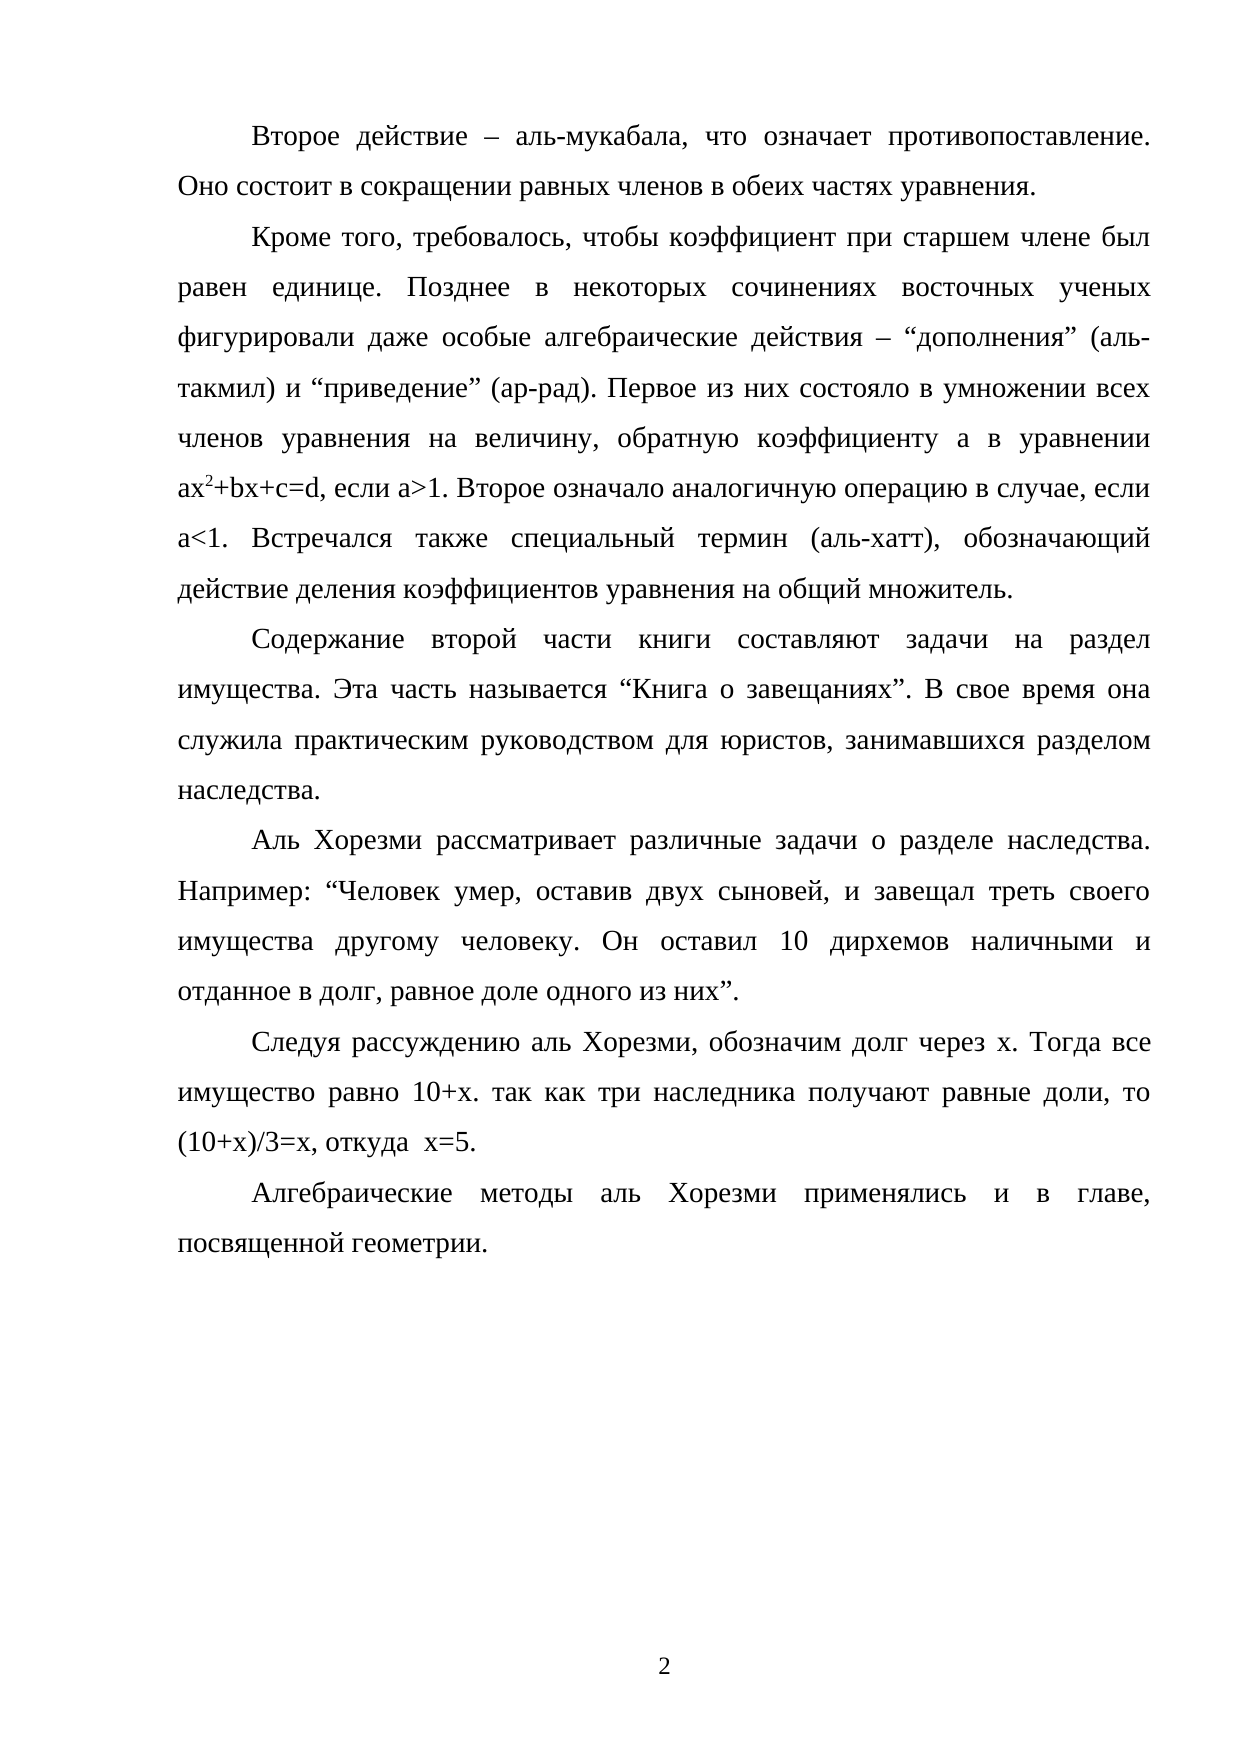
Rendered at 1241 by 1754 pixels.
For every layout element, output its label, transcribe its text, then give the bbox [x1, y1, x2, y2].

text Содержание второй части книги составляют задачи на раздел имущества. Эта часть называется “Книга о завещаниях”. В свое время она служила практическим руководством для юристов, занимавшихся разделом наследства. [177, 621, 1152, 806]
text Кроме того, требовалось, чтобы коэффициент при старшем члене был равен единице. Позднее в некоторых сочинениях восточных ученых фигурировали даже особые алгебраические действия – “дополнения” (аль-такмил) и “приведение” (ар-рад). Первое из них состояло в умножении всех членов уравнения на величину, обратную коэффициенту а в уравнении ax2+bx+c=d, если а>1. Второе означало аналогичную операцию в случае, если a<1. Встречался также специальный термин (аль-хатт), обозначающий действие деления коэффициентов уравнения на общий множитель. [177, 219, 1152, 604]
text Следуя рассуждению аль Хорезми, обозначим долг через x. Тогда все имущество равно 10+x. так как три наследника получают равные доли, то (10+x)/3=x, откуда x=5. [177, 1024, 1152, 1158]
text Аль Хорезми рассматривает различные задачи о разделе наследства. Например: “Человек умер, оставив двух сыновей, и завещал треть своего имущества другому человеку. Он оставил 10 дирхемов наличными и отданное в долг, равное доле одного из них”. [177, 822, 1152, 1007]
text Алгебраические методы аль Хорезми применялись и в главе, посвященной геометрии. [177, 1175, 1152, 1258]
text Второе действие – аль-мукабала, что означает противопоставление. Оно состоит в сокращении равных членов в обеих частях уравнения. [177, 118, 1152, 202]
